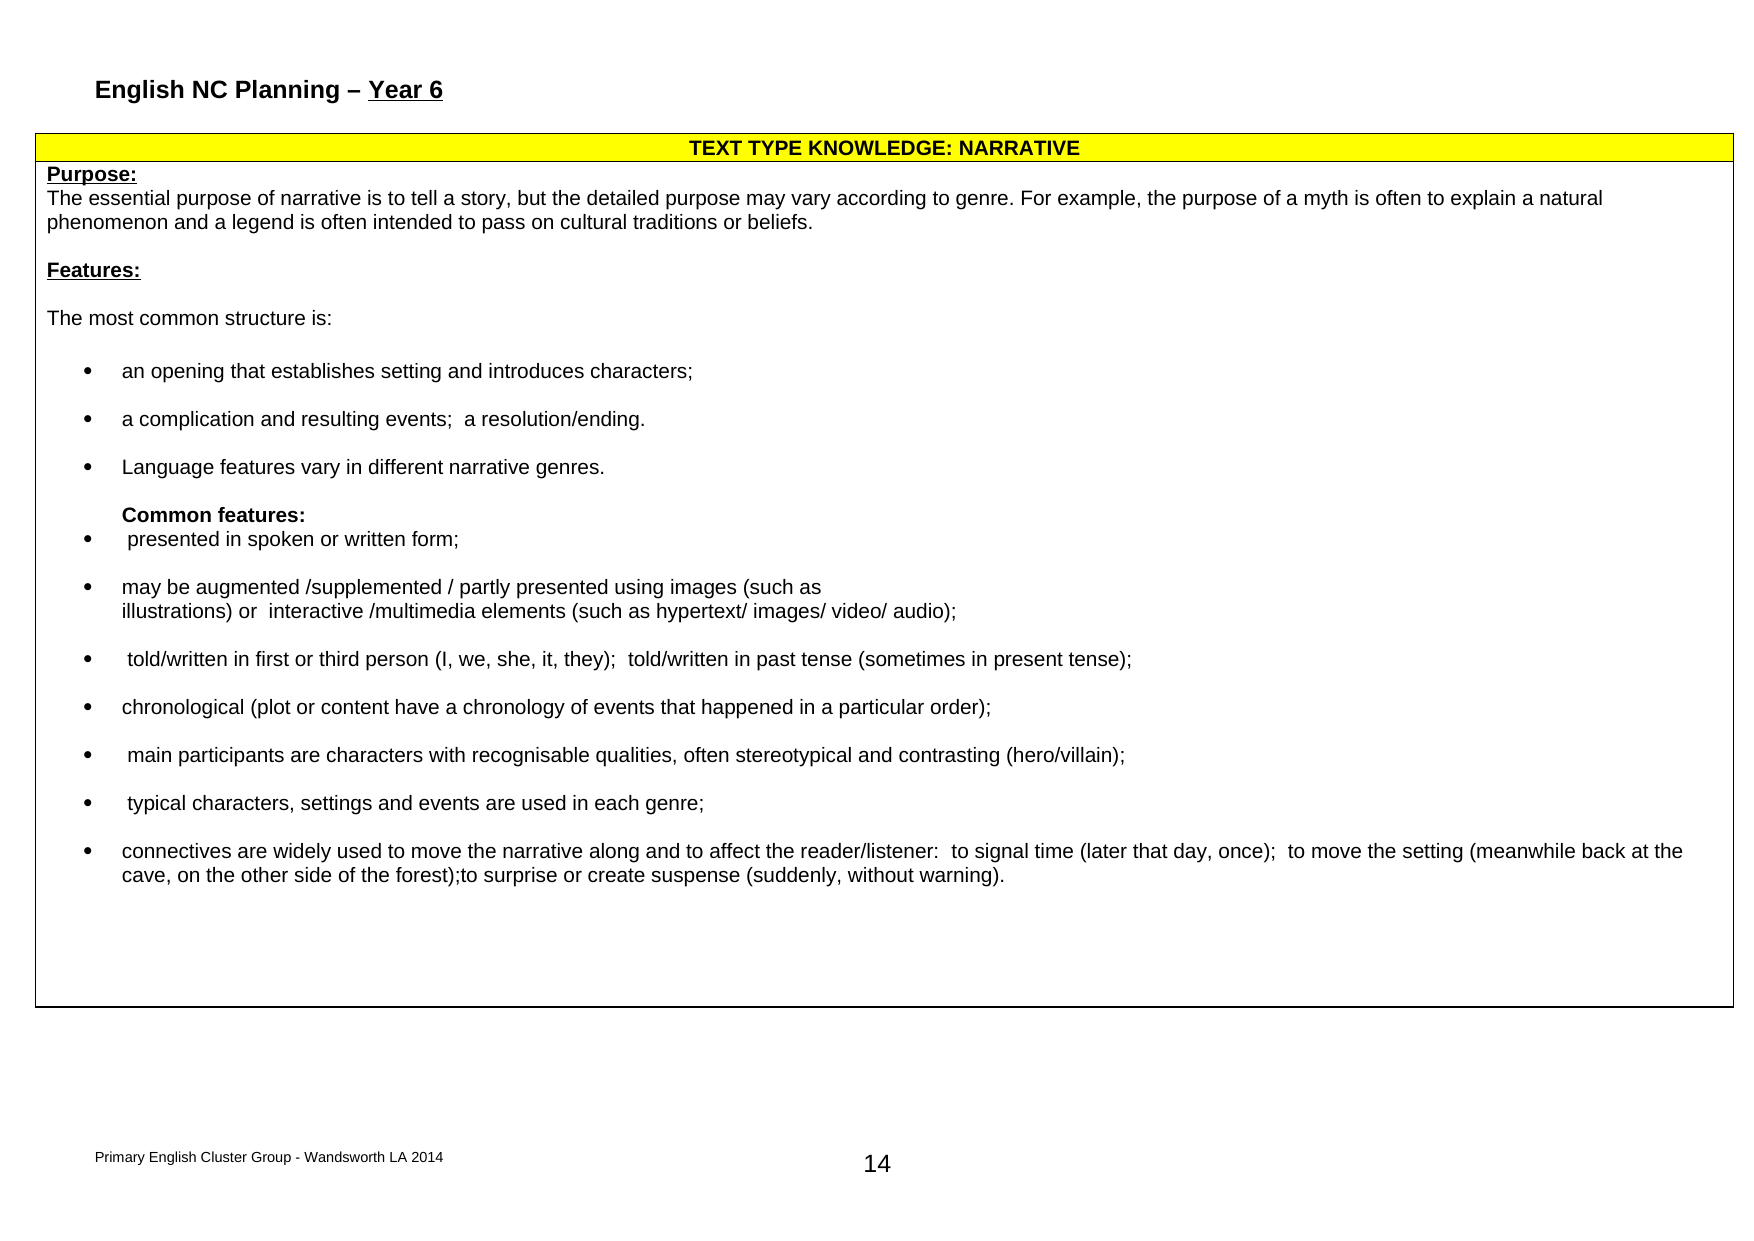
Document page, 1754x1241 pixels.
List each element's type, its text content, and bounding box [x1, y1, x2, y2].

table_cell Purpose: The essential purpose of narrative is to tell a story, but the detailed purpose may vary according to genre. For example, the purpose of a myth is often to explain a natural phenomenon and a legend is often intended to pass on cultural traditions or beliefs. Features: The most common structure is: an opening that establishes setting and introduces characters; a complication and resulting events; a resolution/ending. Language features vary in different narrative genres. Common features: presented in spoken or written form; may be augmented /supplemented / partly presented using images (such as illustrations) or interactive /multimedia elements (such as hypertext/ images/ video/ audio); told/written in first or third person (I, we, she, it, they); told/written in past tense (sometimes in present tense); chronological (plot or content have a chronology of events that happened in a particular order); main participants are characters with recognisable qualities, often stereotypical and contrasting (hero/villain); typical characters, settings and events are used in each genre; connectives are widely used to move the narrative along and to affect the reader/listener: to signal time (later that day, once); to move the setting (meanwhile back at the cave, on the other side of the forest);to surprise or create suspense (suddenly, without warning). [36, 162, 1733, 1006]
table_header TEXT TYPE KNOWLEDGE: NARRATIVE [36, 134, 1733, 161]
